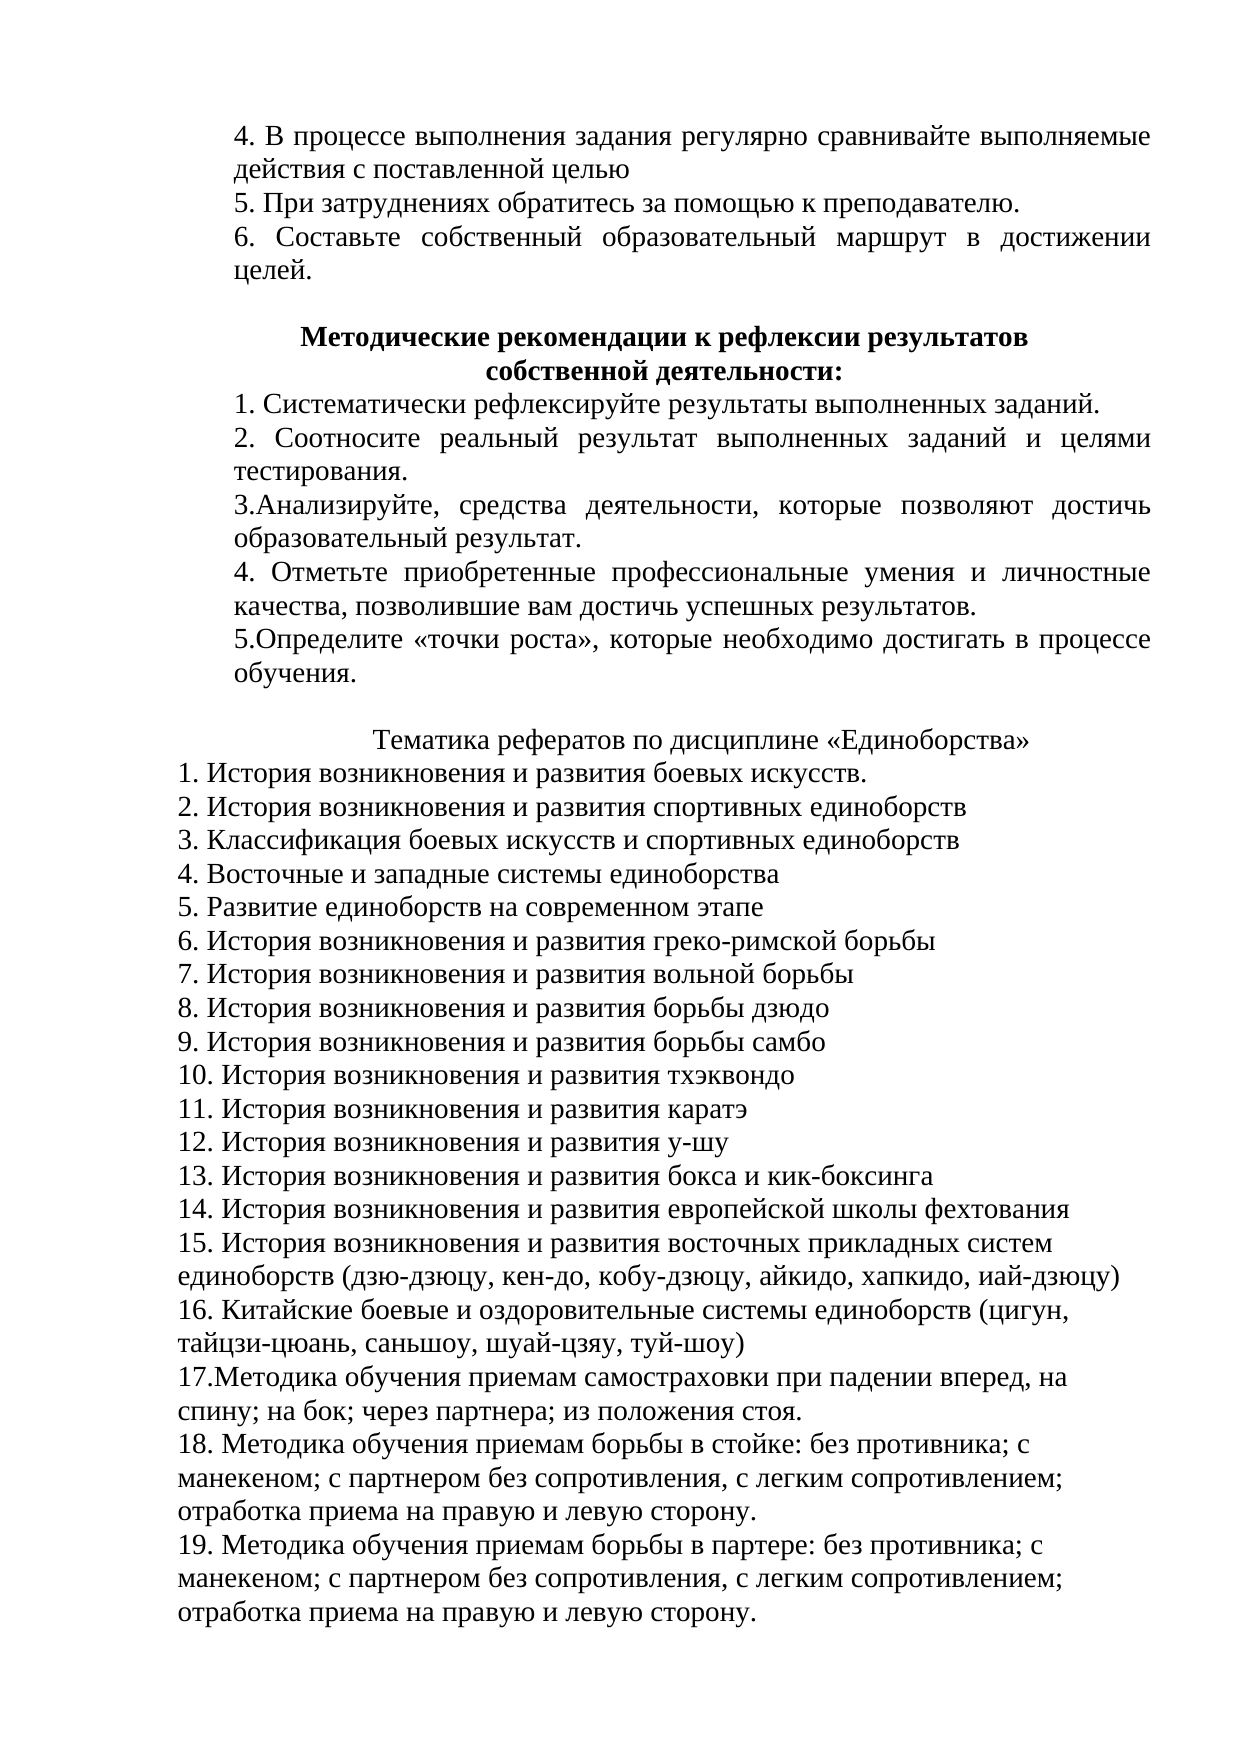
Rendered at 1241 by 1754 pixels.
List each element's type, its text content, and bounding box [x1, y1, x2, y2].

text 19. Методика обучения приемам борьбы в партере: без противника; с манекеном; с партнером без сопротивления, с легким сопротивлением; отработка приема на правую и левую сторону. [177, 1527, 1152, 1627]
text 13. История возникновения и развития бокса и кик-боксинга [177, 1158, 1152, 1191]
text 16. Китайские боевые и оздоровительные системы единоборств (цигун, тайцзи-цюань, саньшоу, шуай-цзяу, туй-шоу) [177, 1292, 1152, 1359]
text 15. История возникновения и развития восточных прикладных систем единоборств (дзю-дзюцу, кен-до, кобу-дзюцу, айкидо, хапкидо, иай-дзюцу) [177, 1225, 1152, 1292]
text 2. История возникновения и развития спортивных единоборств [177, 789, 1152, 822]
text 12. История возникновения и развития у-шу [177, 1124, 1152, 1158]
text 17.Методика обучения приемам самостраховки при падении вперед, на спину; на бок; через партнера; из положения стоя. [177, 1359, 1152, 1426]
text 1. История возникновения и развития боевых искусств. [177, 755, 1152, 789]
text 6. История возникновения и развития греко-римской борьбы [177, 923, 1152, 957]
text 14. История возникновения и развития европейской школы фехтования [177, 1191, 1152, 1225]
text 4. В процессе выполнения задания регулярно сравнивайте выполняемые действия с поставленной целью [233, 118, 1152, 185]
text 4. Восточные и западные системы единоборства [177, 856, 1152, 889]
text Методические рекомендации к рефлексии результатов [177, 319, 1152, 353]
text 4. Отметьте приобретенные профессиональные умения и личностные качества, позволившие вам достичь успешных результатов. [233, 554, 1152, 621]
text 3. Классификация боевых искусств и спортивных единоборств [177, 822, 1152, 856]
text 6. Составьте собственный образовательный маршрут в достижении целей. [233, 219, 1152, 286]
text 9. История возникновения и развития борьбы самбо [177, 1024, 1152, 1057]
text 10. История возникновения и развития тхэквондо [177, 1057, 1152, 1091]
text 18. Методика обучения приемам борьбы в стойке: без противника; с манекеном; с партнером без сопротивления, с легким сопротивлением; отработка приема на правую и левую сторону. [177, 1426, 1152, 1527]
text 2. Соотносите реальный результат выполненных заданий и целями тестирования. [233, 420, 1152, 487]
text 5. Развитие единоборств на современном этапе [177, 889, 1152, 923]
text 3.Анализируйте, средства деятельности, которые позволяют достичь образовательный результат. [233, 487, 1152, 554]
text 11. История возникновения и развития каратэ [177, 1091, 1152, 1124]
text 8. История возникновения и развития борьбы дзюдо [177, 990, 1152, 1024]
text 1. Систематически рефлексируйте результаты выполненных заданий. [233, 386, 1152, 420]
text собственной деятельности: [177, 353, 1152, 386]
text Тематика рефератов по дисциплине «Единоборства» [177, 722, 1152, 755]
text 5. При затруднениях обратитесь за помощью к преподавателю. [233, 185, 1152, 219]
text 5.Определите «точки роста», которые необходимо достигать в процессе обучения. [233, 621, 1152, 688]
text 7. История возникновения и развития вольной борьбы [177, 957, 1152, 990]
